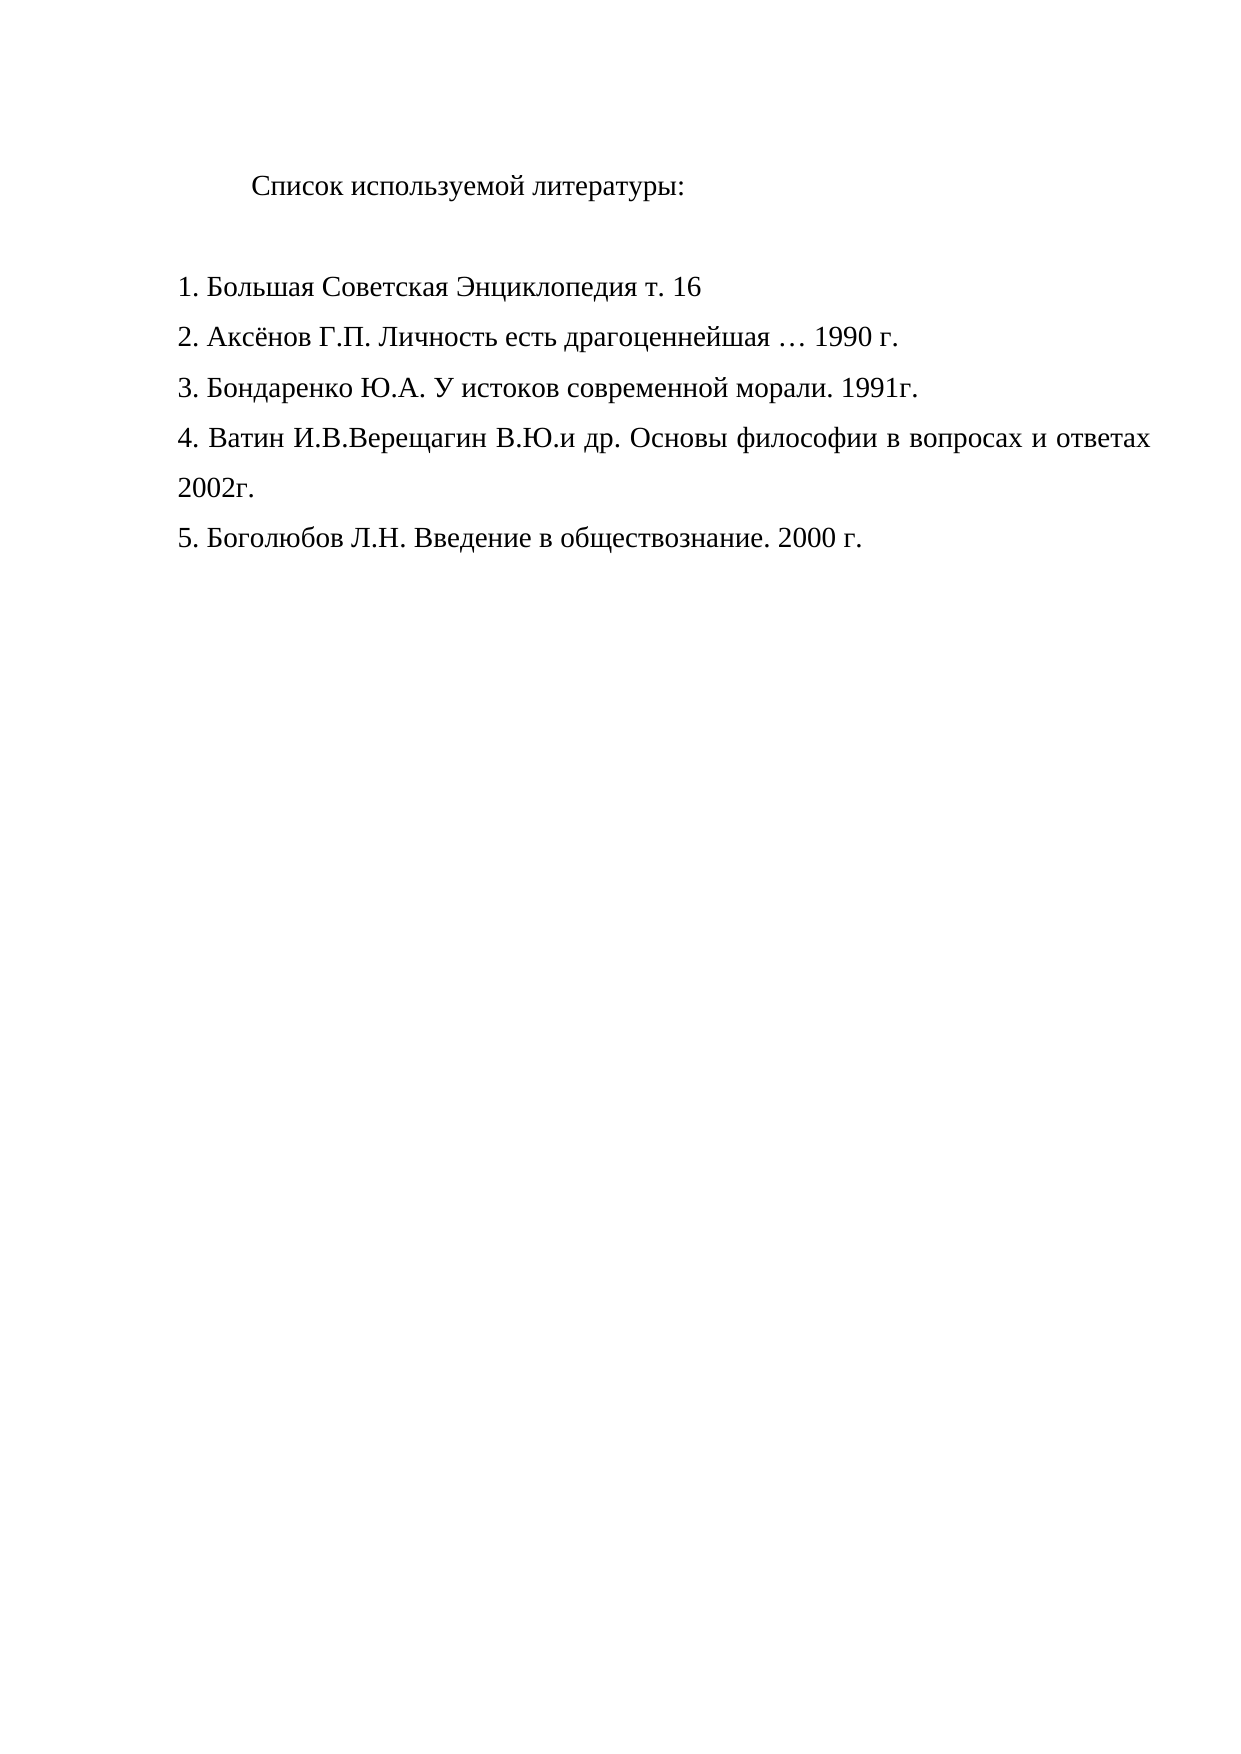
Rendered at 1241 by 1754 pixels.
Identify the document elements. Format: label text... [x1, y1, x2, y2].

text 3. Бондаренко Ю.А. У истоков современной морали. 1991г. [177, 370, 1152, 403]
text 2. Аксёнов Г.П. Личность есть драгоценнейшая … 1990 г. [177, 319, 1152, 353]
text 4. Ватин И.В.Верещагин В.Ю.и др. Основы философии в вопросах и ответах 2002г. [177, 420, 1152, 504]
text Список используемой литературы: [177, 168, 1152, 202]
text 1. Большая Советская Энциклопедия т. 16 [177, 269, 1152, 303]
text 5. Боголюбов Л.Н. Введение в обществознание. 2000 г. [177, 521, 1152, 554]
